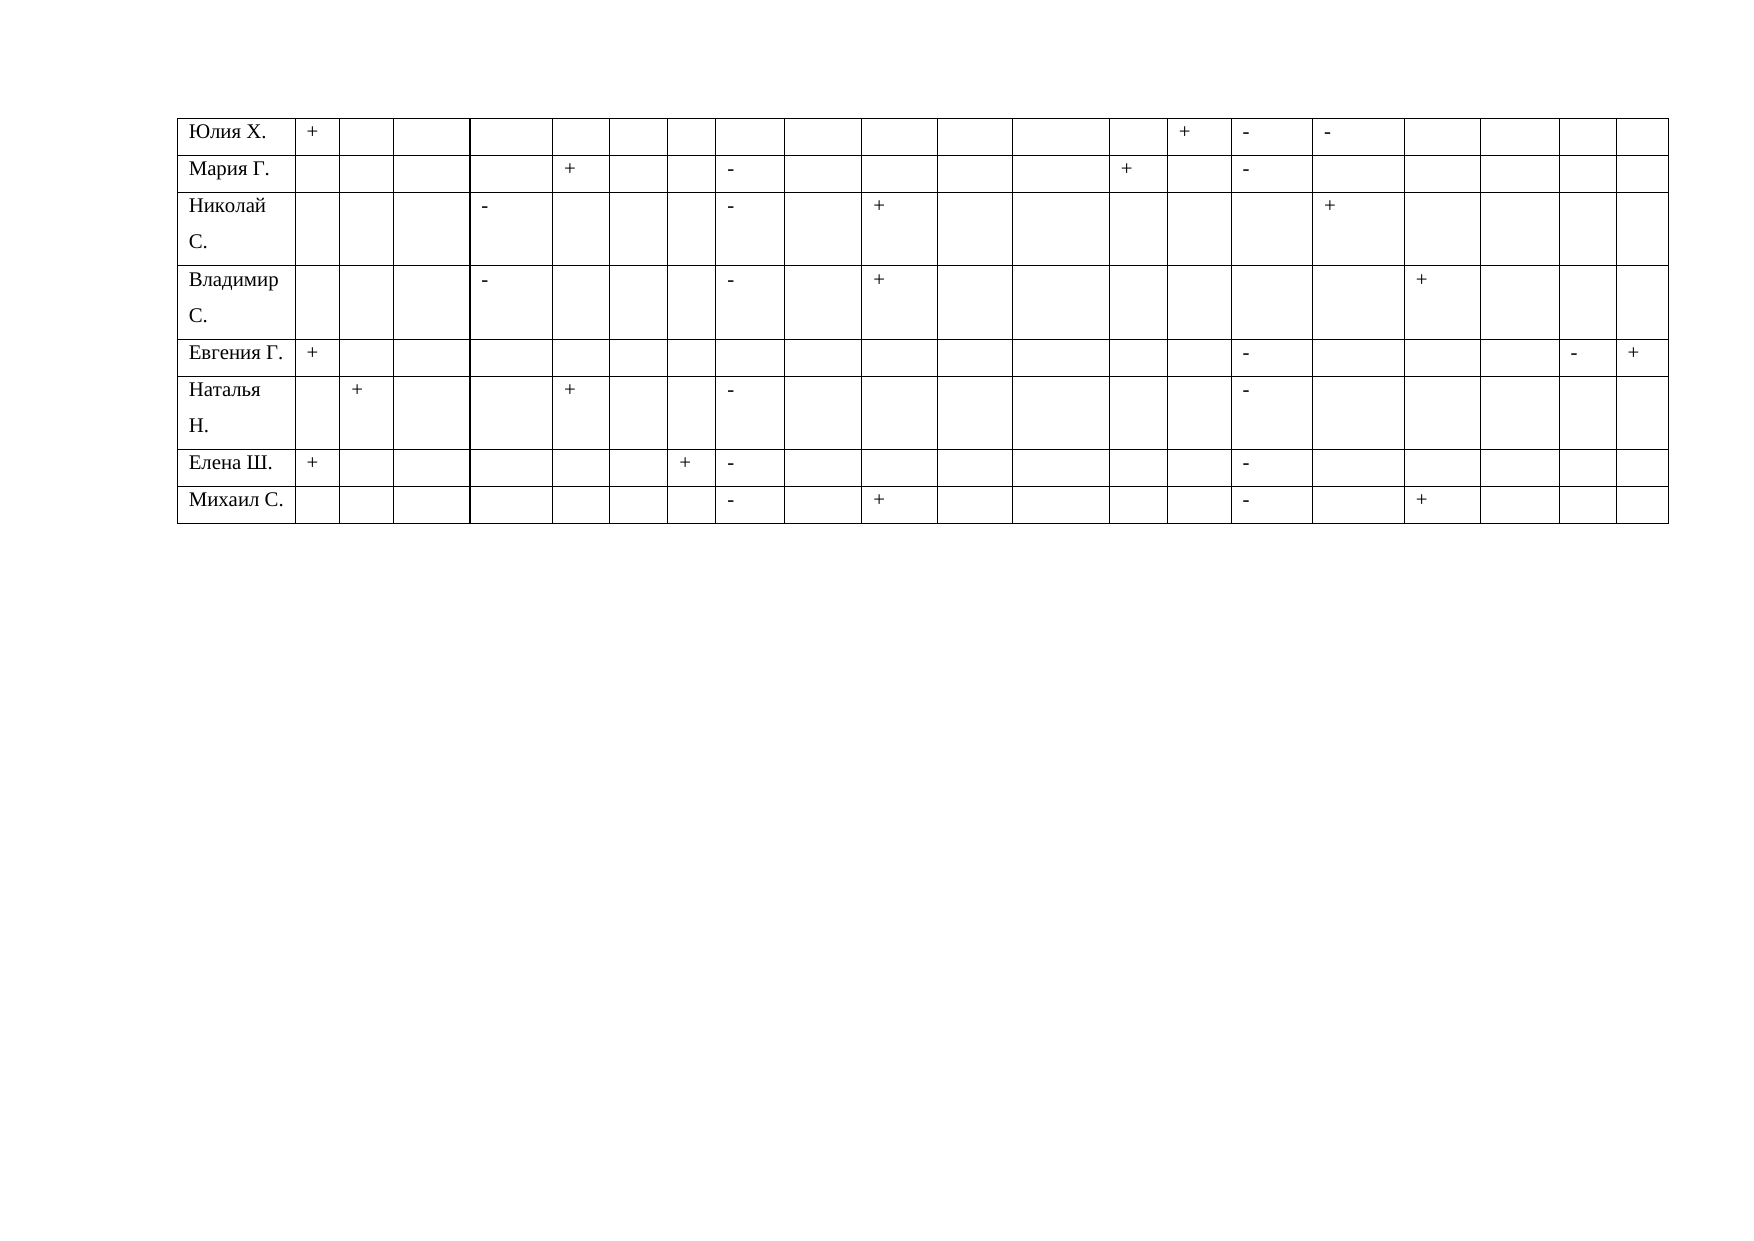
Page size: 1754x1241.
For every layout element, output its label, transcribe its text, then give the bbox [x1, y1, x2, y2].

table_cell [668, 487, 715, 523]
table_cell [1481, 340, 1559, 376]
table_cell [1481, 193, 1559, 265]
table_cell Юлия Х. [178, 119, 295, 155]
table_cell [1617, 156, 1668, 192]
table_cell Михаил С. [178, 487, 295, 523]
table_cell [471, 340, 552, 376]
table_cell [1013, 119, 1109, 155]
table_cell [1110, 377, 1167, 449]
table_cell [785, 193, 861, 265]
table_cell [610, 487, 667, 523]
table_cell - [1232, 119, 1312, 155]
table_cell [1110, 487, 1167, 523]
table_cell + [553, 156, 609, 192]
table_cell [394, 340, 469, 376]
table_cell [553, 340, 609, 376]
table_cell [1168, 450, 1231, 486]
table_cell [610, 193, 667, 265]
table_cell - [1560, 340, 1616, 376]
table_cell [785, 156, 861, 192]
table_cell [394, 156, 469, 192]
table_cell + [296, 119, 339, 155]
table_cell + [1405, 487, 1480, 523]
table_cell [610, 340, 667, 376]
table_cell [471, 119, 552, 155]
table_cell [610, 377, 667, 449]
table_cell [668, 193, 715, 265]
table_cell [1013, 193, 1109, 265]
table_cell + [1313, 193, 1404, 265]
table_cell [1232, 193, 1312, 265]
table_cell [1168, 487, 1231, 523]
table_cell [340, 450, 393, 486]
table_cell + [862, 487, 937, 523]
table_cell [1405, 450, 1480, 486]
table_cell [1560, 487, 1616, 523]
table_cell [668, 340, 715, 376]
table_cell [553, 119, 609, 155]
table_cell + [553, 377, 609, 449]
table_cell + [1405, 266, 1480, 338]
table_cell [862, 340, 937, 376]
table_cell [716, 119, 784, 155]
table_cell [610, 266, 667, 338]
table_cell [1313, 487, 1404, 523]
table_cell + [668, 450, 715, 486]
table_cell [1313, 450, 1404, 486]
table_cell + [296, 450, 339, 486]
table_cell [1110, 119, 1167, 155]
table_cell [1405, 377, 1480, 449]
table_cell + [862, 266, 937, 338]
table_cell + [1168, 119, 1231, 155]
table_cell [785, 377, 861, 449]
table_cell [862, 119, 937, 155]
table_cell [1013, 487, 1109, 523]
table_cell [1110, 340, 1167, 376]
table_cell - [716, 156, 784, 192]
table_cell + [1617, 340, 1668, 376]
table_cell [716, 340, 784, 376]
table_cell [938, 450, 1012, 486]
table_cell [938, 340, 1012, 376]
table_cell [471, 377, 552, 449]
table_cell [1560, 266, 1616, 338]
table_cell [1560, 377, 1616, 449]
table_cell [1168, 193, 1231, 265]
table_cell [1560, 119, 1616, 155]
table_cell [1013, 156, 1109, 192]
table_cell [1013, 377, 1109, 449]
table_cell [1232, 266, 1312, 338]
table_cell [938, 266, 1012, 338]
table_cell [1013, 450, 1109, 486]
table_cell [1313, 266, 1404, 338]
table_cell [1168, 340, 1231, 376]
table_cell - [716, 266, 784, 338]
table_cell [394, 119, 469, 155]
table_cell [1168, 156, 1231, 192]
table_cell [1481, 266, 1559, 338]
table_cell [296, 377, 339, 449]
table_cell [394, 450, 469, 486]
table_cell [553, 266, 609, 338]
table_cell - [1313, 119, 1404, 155]
table_cell Евгения Г. [178, 340, 295, 376]
table_cell - [716, 487, 784, 523]
table_cell [668, 377, 715, 449]
table_cell [553, 193, 609, 265]
table_cell [1617, 266, 1668, 338]
table_cell [938, 156, 1012, 192]
table_cell [1013, 340, 1109, 376]
table_cell [785, 450, 861, 486]
table_cell [938, 487, 1012, 523]
table_cell [1481, 377, 1559, 449]
table_cell Владимир С. [178, 266, 295, 338]
table_cell [471, 450, 552, 486]
table_cell [1405, 156, 1480, 192]
table_cell [1617, 450, 1668, 486]
table_cell [1405, 119, 1480, 155]
table_cell [1110, 450, 1167, 486]
table_cell [340, 340, 393, 376]
table_cell [471, 156, 552, 192]
table_cell [1481, 450, 1559, 486]
table_cell [1313, 377, 1404, 449]
table_cell [1405, 340, 1480, 376]
table_cell [1617, 193, 1668, 265]
table_cell [1617, 487, 1668, 523]
table_cell [471, 487, 552, 523]
table_cell + [340, 377, 393, 449]
table_cell [1168, 377, 1231, 449]
table_cell [1560, 156, 1616, 192]
table_cell [394, 266, 469, 338]
table_cell [1405, 193, 1480, 265]
table_cell - [716, 193, 784, 265]
table_cell [610, 450, 667, 486]
table_cell [1313, 340, 1404, 376]
table_cell [394, 377, 469, 449]
table_cell [938, 193, 1012, 265]
table_cell [394, 487, 469, 523]
table_cell Николай С. [178, 193, 295, 265]
table_cell [1481, 487, 1559, 523]
table_cell [1481, 156, 1559, 192]
table_cell - [1232, 340, 1312, 376]
table_cell - [471, 193, 552, 265]
table_cell Наталья Н. [178, 377, 295, 449]
table_cell [1168, 266, 1231, 338]
table_cell - [716, 450, 784, 486]
table_cell [785, 266, 861, 338]
table_cell [553, 487, 609, 523]
table_cell [1110, 193, 1167, 265]
table_cell [394, 193, 469, 265]
table_cell [785, 487, 861, 523]
table_cell [1617, 119, 1668, 155]
table_cell [296, 266, 339, 338]
table_cell [1013, 266, 1109, 338]
table_cell Елена Ш. [178, 450, 295, 486]
table_cell - [1232, 156, 1312, 192]
table_cell [1481, 119, 1559, 155]
table_cell + [1110, 156, 1167, 192]
table_cell + [296, 340, 339, 376]
table_cell [862, 156, 937, 192]
table_cell [668, 156, 715, 192]
table_cell [1560, 450, 1616, 486]
table_cell [862, 450, 937, 486]
table_cell + [862, 193, 937, 265]
table_cell [1560, 193, 1616, 265]
table_cell - [716, 377, 784, 449]
table_cell [340, 119, 393, 155]
table_cell [553, 450, 609, 486]
table_cell [862, 377, 937, 449]
table_cell [340, 156, 393, 192]
table_cell [340, 193, 393, 265]
table_cell [1313, 156, 1404, 192]
table_cell [1617, 377, 1668, 449]
table_cell [785, 340, 861, 376]
table_cell [785, 119, 861, 155]
table_cell [610, 119, 667, 155]
table_cell [296, 193, 339, 265]
table_cell - [1232, 377, 1312, 449]
table_cell - [471, 266, 552, 338]
table_cell [668, 119, 715, 155]
table_cell [1110, 266, 1167, 338]
table_cell - [1232, 450, 1312, 486]
table_cell [938, 119, 1012, 155]
table_cell [938, 377, 1012, 449]
table_cell [296, 156, 339, 192]
table_cell [610, 156, 667, 192]
table_cell [340, 266, 393, 338]
table_cell - [1232, 487, 1312, 523]
table_cell Мария Г. [178, 156, 295, 192]
table_cell [296, 487, 339, 523]
table_cell [340, 487, 393, 523]
table_cell [668, 266, 715, 338]
